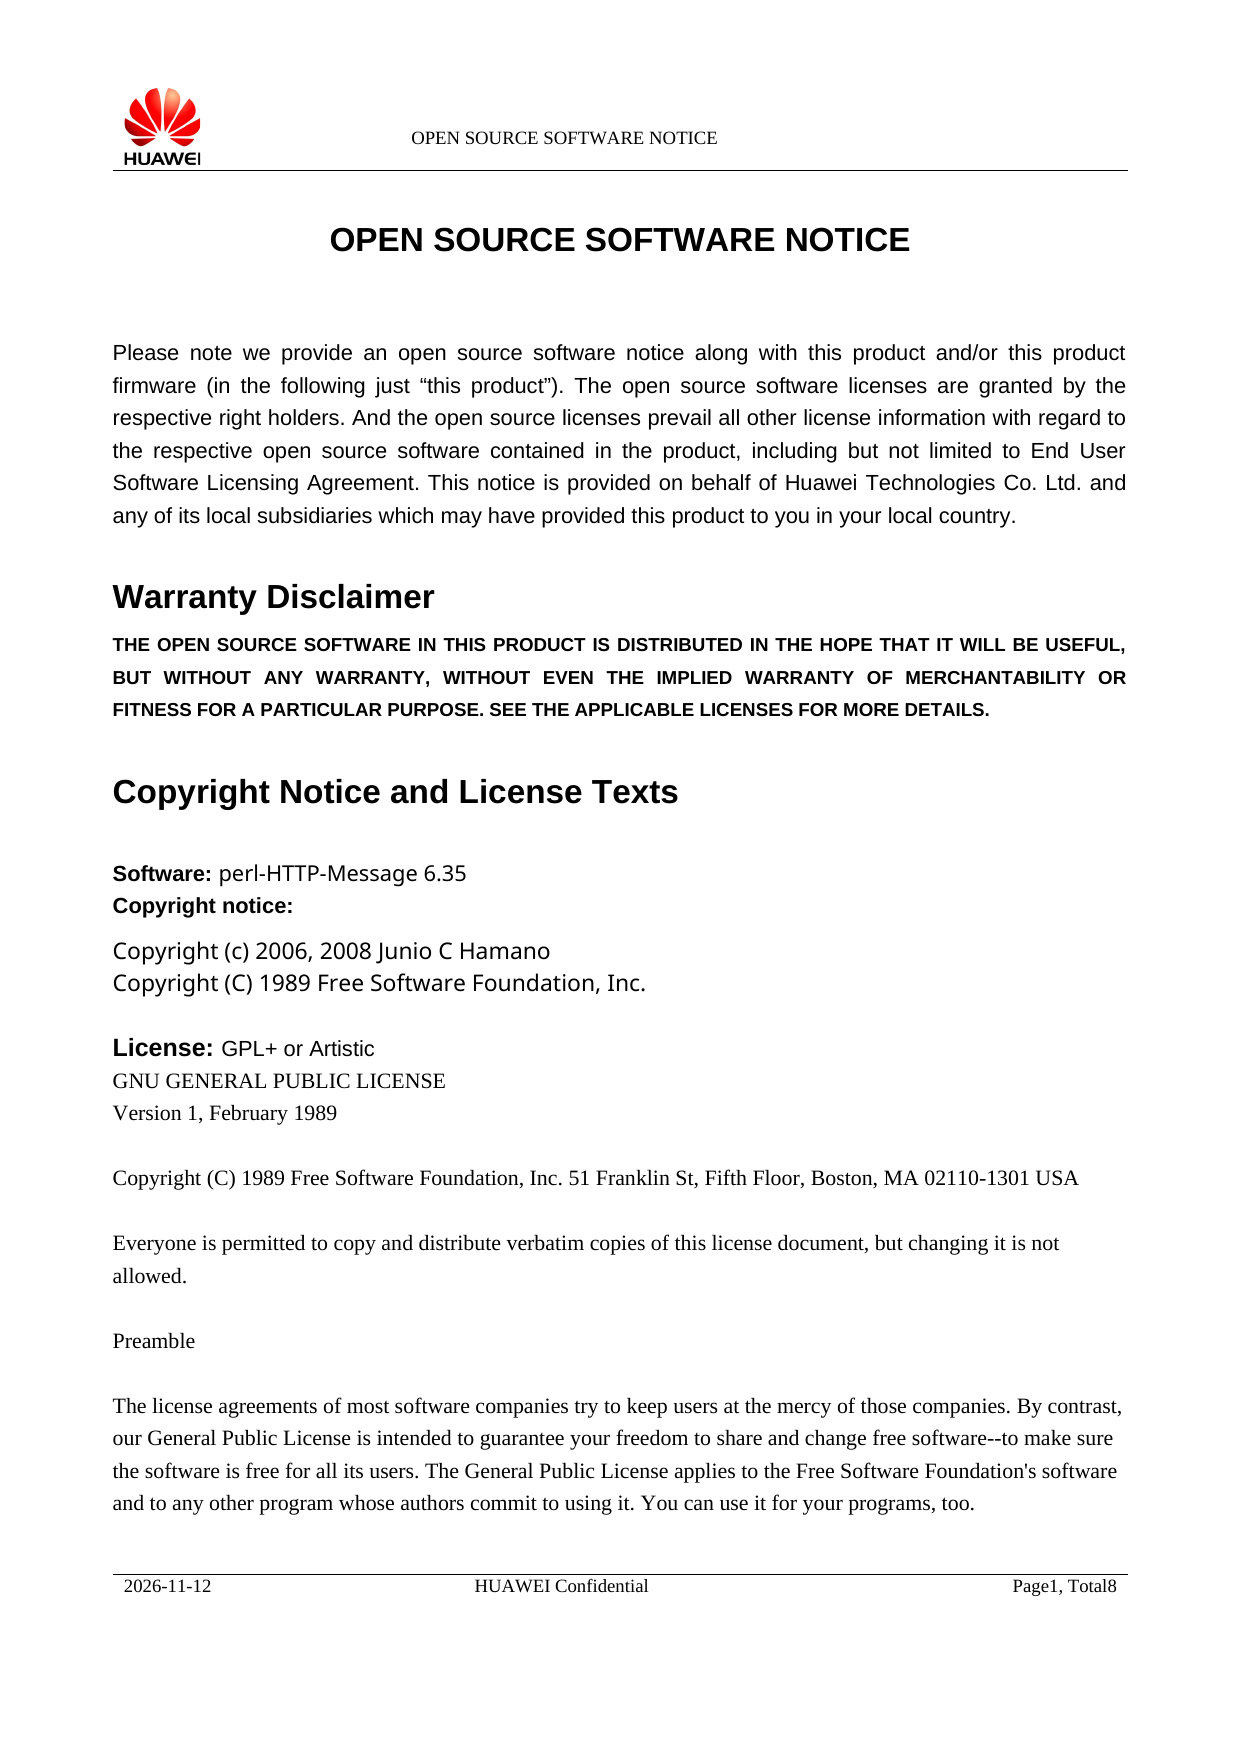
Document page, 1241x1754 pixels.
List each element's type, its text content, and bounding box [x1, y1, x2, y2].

title Software: perl-HTTP-Message 6.35 [112, 856, 1128, 889]
text License: GPL+ or Artistic [112, 1031, 1128, 1064]
picture [124, 88, 201, 165]
text Please note we provide an open source software notice along with this product and/or this product firmware (in the following just “this product”). The open source software licenses are granted by the respective right holders. And the open source licenses prevail all other license information with regard to the respective open source software contained in the product, including but not limited to End User Software Licensing Agreement. This notice is provided on behalf of Huawei Technologies Co. Ltd. and any of its local subsidiaries which may have provided this product to you in your local country. [112, 336, 1128, 531]
text Warranty Disclaimer [112, 564, 1128, 629]
text OPEN SOURCE SOFTWARE NOTICE [112, 206, 1128, 271]
text Copyright notice: [112, 889, 1128, 921]
text Copyright Notice and License Texts [112, 759, 1128, 824]
text The open source software in this product is distributed in the hope that it will be useful, but WITHOUT ANY WARRANTY, without even the implied warranty of MERCHANTABILITY or FITNESS FOR A PARTICULAR PURPOSE. See the applicable licenses for more details. [112, 629, 1128, 726]
text Copyright (c) 2006, 2008 Junio C Hamano Copyright (C) 1989 Free Software Foundation, Inc. [112, 934, 1128, 1031]
